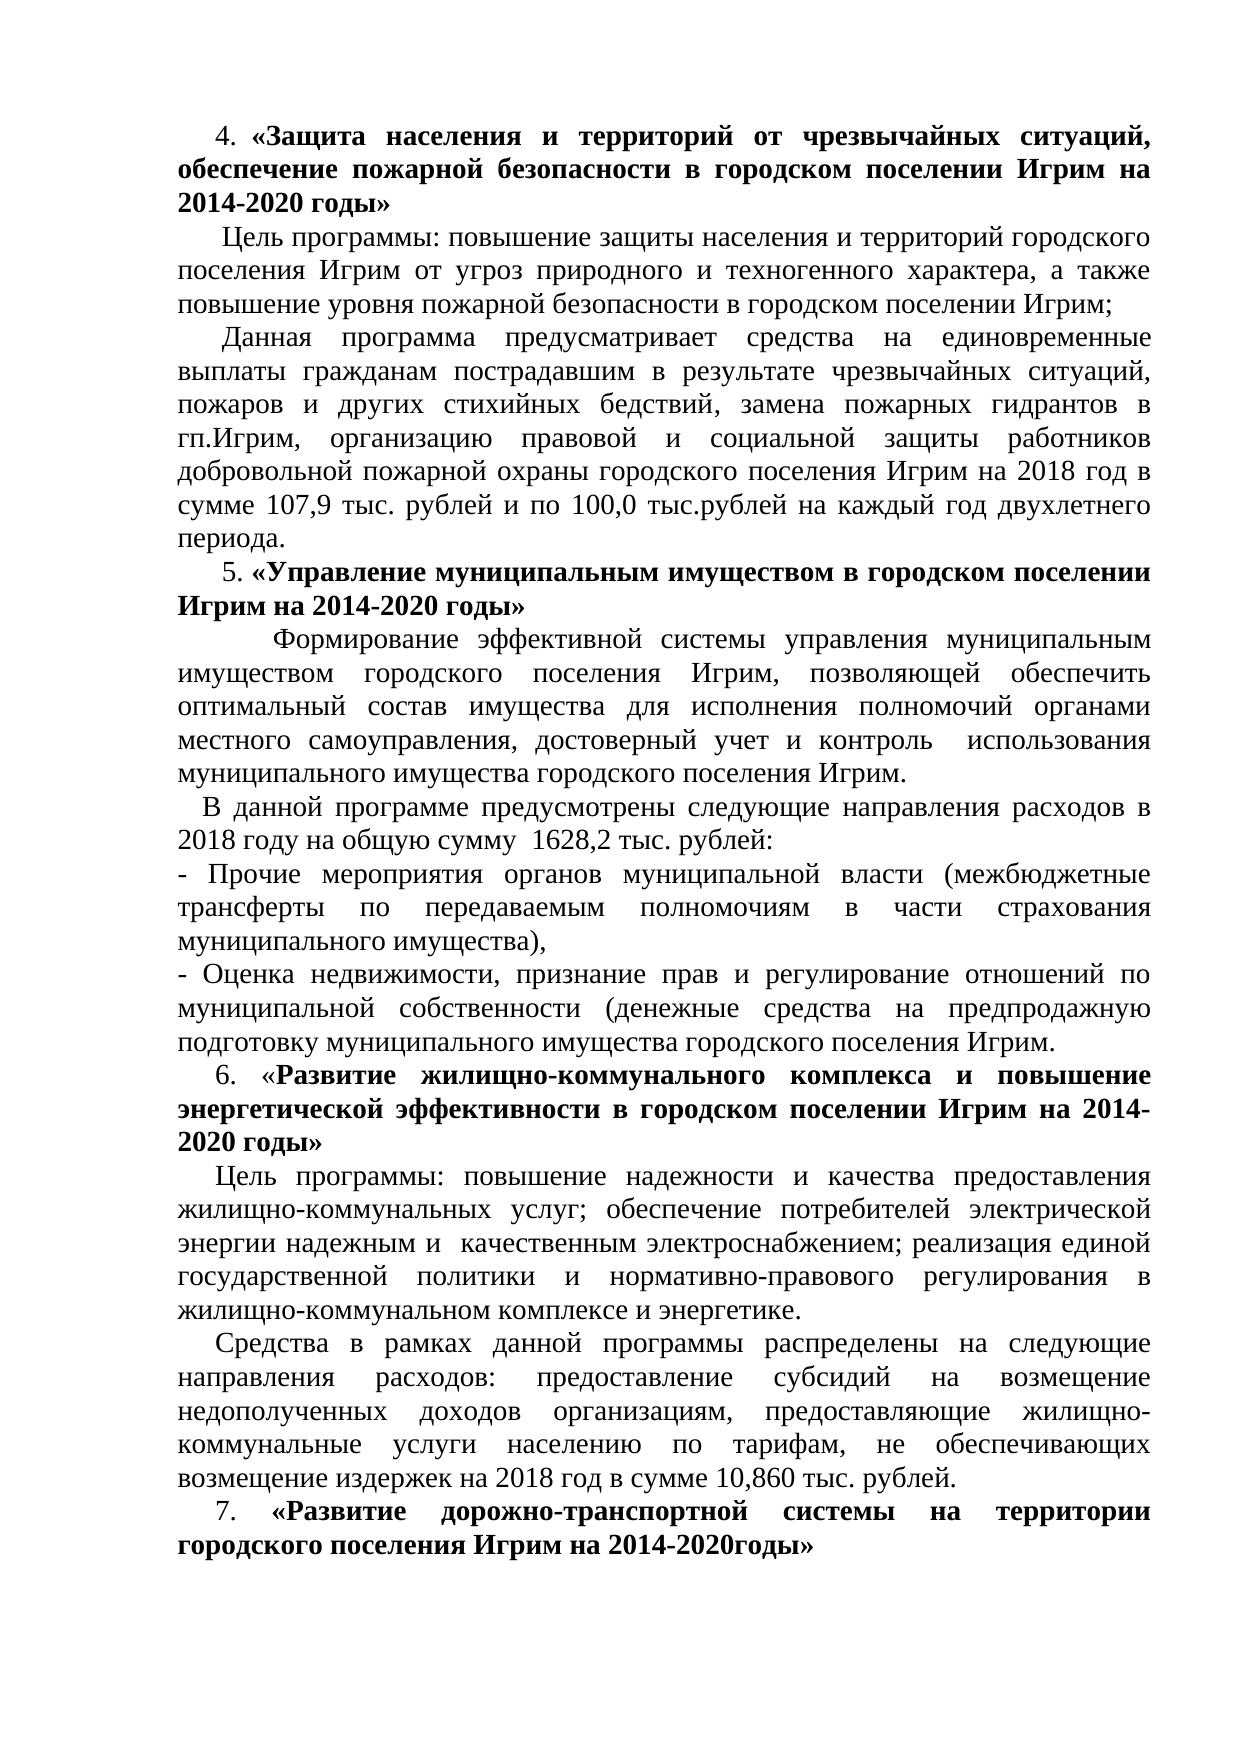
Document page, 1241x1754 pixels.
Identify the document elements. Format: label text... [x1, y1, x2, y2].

text Формирование эффективной системы управления муниципальным имуществом городского поселения Игрим, позволяющей обеспечить оптимальный состав имущества для исполнения полномочий органами местного самоуправления, достоверный учет и контроль использования муниципального имущества городского поселения Игрим. [177, 621, 1152, 789]
text В данной программе предусмотрены следующие направления расходов в 2018 году на общую сумму 1628,2 тыс. рублей: [177, 789, 1152, 856]
text Средства в рамках данной программы распределены на следующие направления расходов: предоставление субсидий на возмещение недополученных доходов организациям, предоставляющие жилищно-коммунальные услуги населению по тарифам, не обеспечивающих возмещение издержек на 2018 год в сумме 10,860 тыс. рублей. [177, 1326, 1152, 1493]
list «Управление муниципальным имуществом в городском поселении Игрим на 2014-2020 годы» [177, 554, 1152, 621]
text - Оценка недвижимости, признание прав и регулирование отношений по муниципальной собственности (денежные средства на предпродажную подготовку муниципального имущества городского поселения Игрим. [177, 957, 1152, 1057]
text Цель программы: повышение защиты населения и территорий городского поселения Игрим от угроз природного и техногенного характера, а также повышение уровня пожарной безопасности в городском поселении Игрим; [177, 219, 1152, 319]
text Цель программы: повышение надежности и качества предоставления жилищно-коммунальных услуг; обеспечение потребителей электрической энергии надежным и качественным электроснабжением; реализация единой государственной политики и нормативно-правового регулирования в жилищно-коммунальном комплексе и энергетике. [177, 1158, 1152, 1326]
text 6. «Развитие жилищно-коммунального комплекса и повышение энергетической эффективности в городском поселении Игрим на 2014-2020 годы» [177, 1057, 1152, 1158]
text - Прочие мероприятия органов муниципальной власти (межбюджетные трансферты по передаваемым полномочиям в части страхования муниципального имущества), [177, 856, 1152, 957]
list «Защита населения и территорий от чрезвычайных ситуаций, обеспечение пожарной безопасности в городском поселении Игрим на 2014-2020 годы» [177, 118, 1152, 219]
text Данная программа предусматривает средства на единовременные выплаты гражданам пострадавшим в результате чрезвычайных ситуаций, пожаров и других стихийных бедствий, замена пожарных гидрантов в гп.Игрим, организацию правовой и социальной защиты работников добровольной пожарной охраны городского поселения Игрим на 2018 год в сумме 107,9 тыс. рублей и по 100,0 тыс.рублей на каждый год двухлетнего периода. [177, 319, 1152, 554]
text 7. «Развитие дорожно-транспортной системы на территории городского поселения Игрим на 2014-2020годы» [177, 1493, 1152, 1560]
